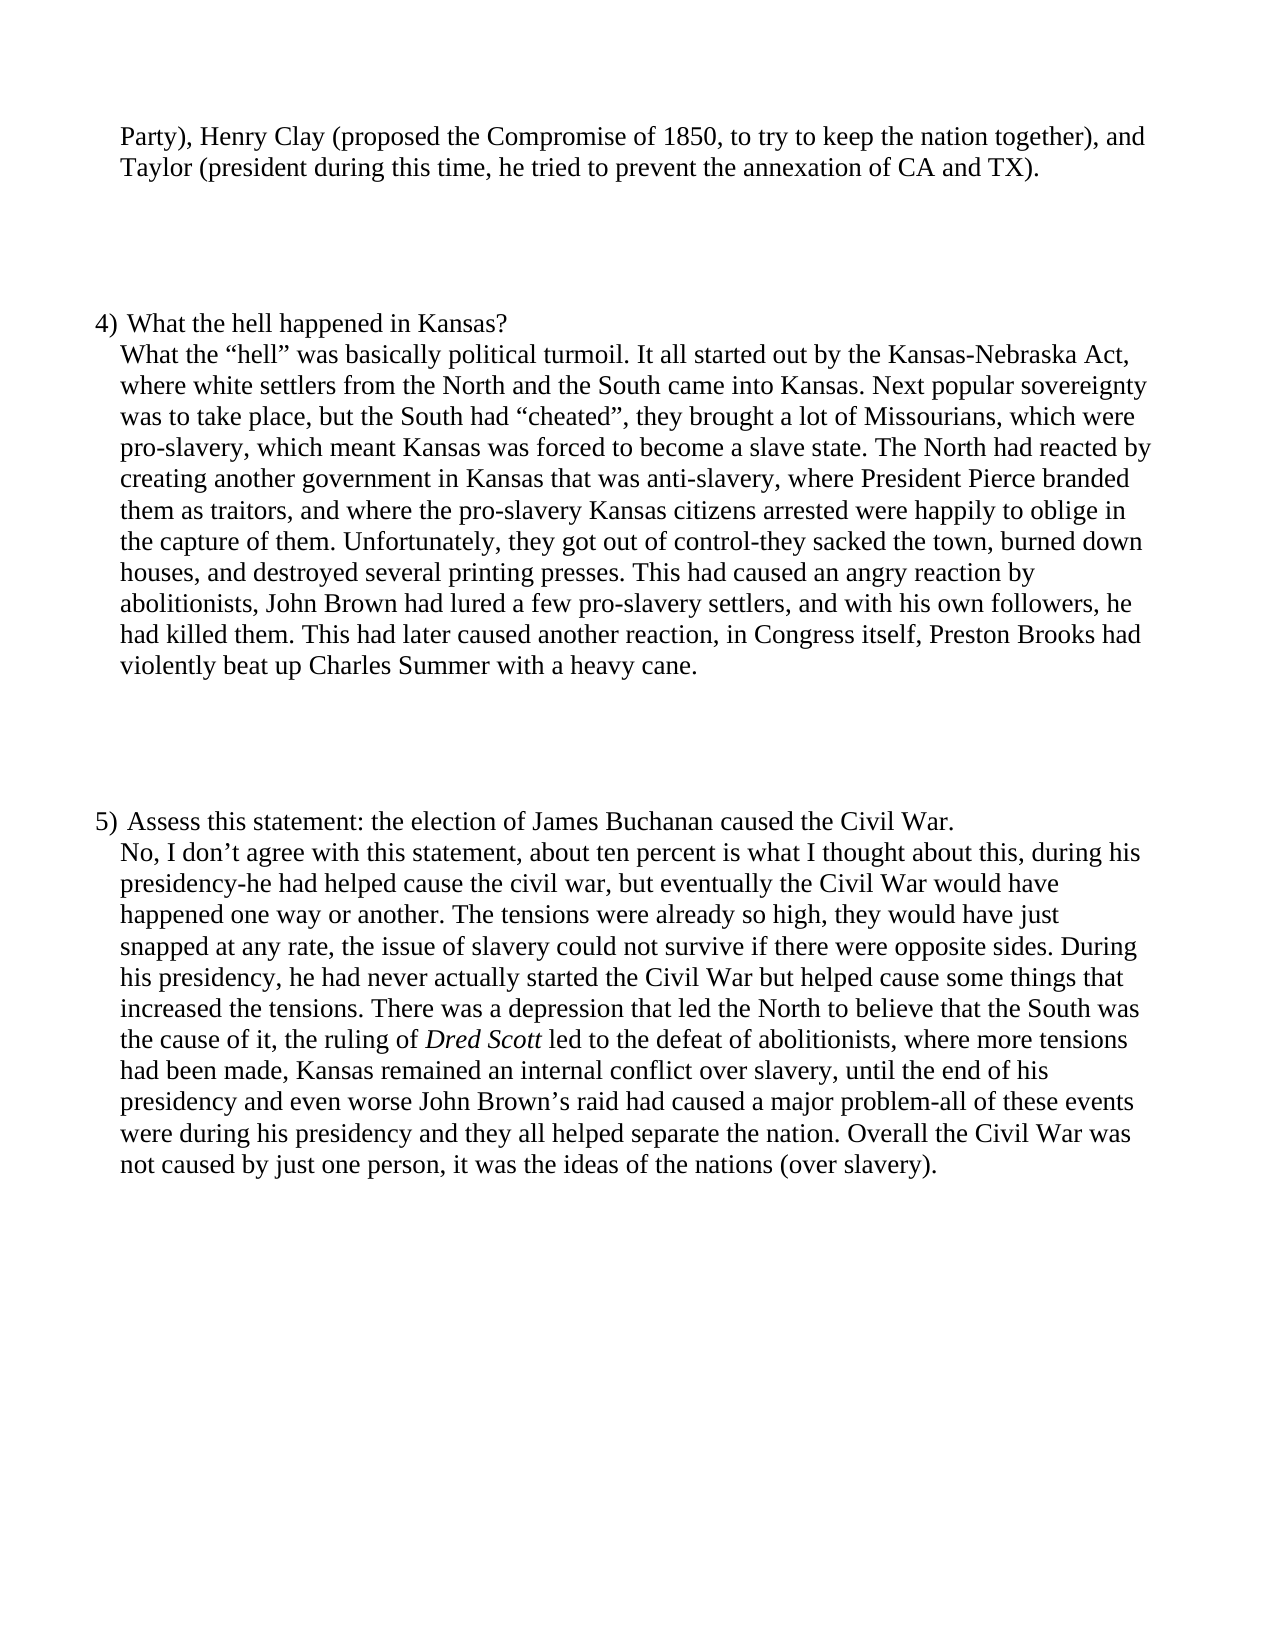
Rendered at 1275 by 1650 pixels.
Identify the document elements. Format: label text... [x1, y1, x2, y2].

list What the hell happened in ? [95, 307, 1155, 338]
list Assess this statement: the election of James Buchanan caused the Civil War. [95, 805, 1155, 836]
text What the “hell” was basically political turmoil. It all started out by the Kansas-Nebraska Act, where white settlers from the North and the South came into Kansas. Next popular sovereignty was to take place, but the South had “cheated”, they brought a lot of Missourians, which were pro-slavery, which meant Kansas was forced to become a slave state. The North had reacted by creating another government in Kansas that was anti-slavery, where President Pierce branded them as traitors, and where the pro-slavery Kansas citizens arrested were happily to oblige in the capture of them. Unfortunately, they got out of control-they sacked the town, burned down houses, and destroyed several printing presses. This had caused an angry reaction by abolitionists, John Brown had lured a few pro-slavery settlers, and with his own followers, he had killed them. This had later caused another reaction, in Congress itself, Preston Brooks had violently beat up Charles Summer with a heavy cane. [120, 338, 1155, 681]
text No, I don’t agree with this statement, about ten percent is what I thought about this, during his presidency-he had helped cause the civil war, but eventually the Civil War would have happened one way or another. The tensions were already so high, they would have just snapped at any rate, the issue of slavery could not survive if there were opposite sides. During his presidency, he had never actually started the Civil War but helped cause some things that increased the tensions. There was a depression that led the North to believe that the South was the cause of it, the ruling of Dred Scott led to the defeat of abolitionists, where more tensions had been made, Kansas remained an internal conflict over slavery, until the end of his presidency and even worse John Brown’s raid had caused a major problem-all of these events were during his presidency and they all helped separate the nation. Overall the Civil War was not caused by just one person, it was the ideas of the nations (over slavery). [120, 836, 1155, 1179]
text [120, 120, 1155, 182]
